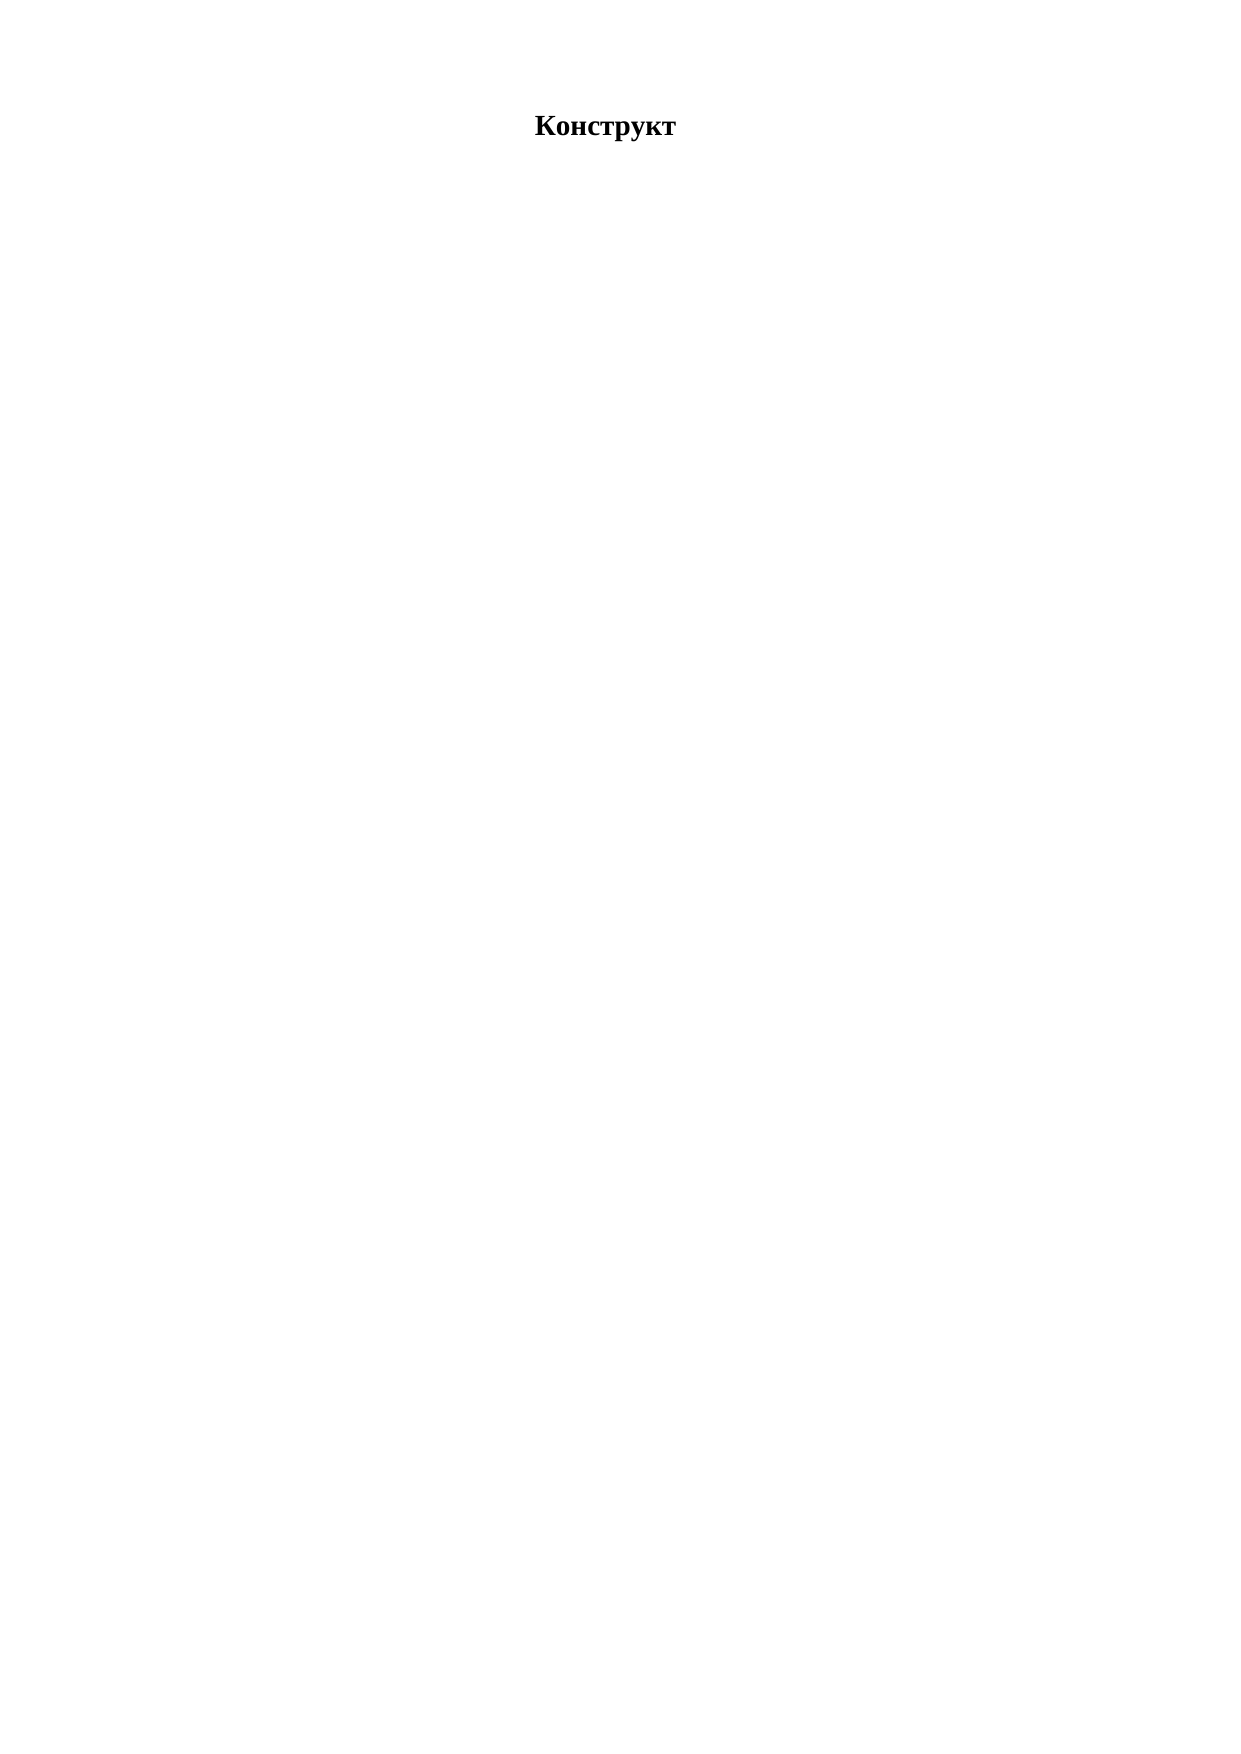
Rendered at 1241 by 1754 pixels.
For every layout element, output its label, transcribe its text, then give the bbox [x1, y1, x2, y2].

text Конструкт [29, 108, 1181, 142]
